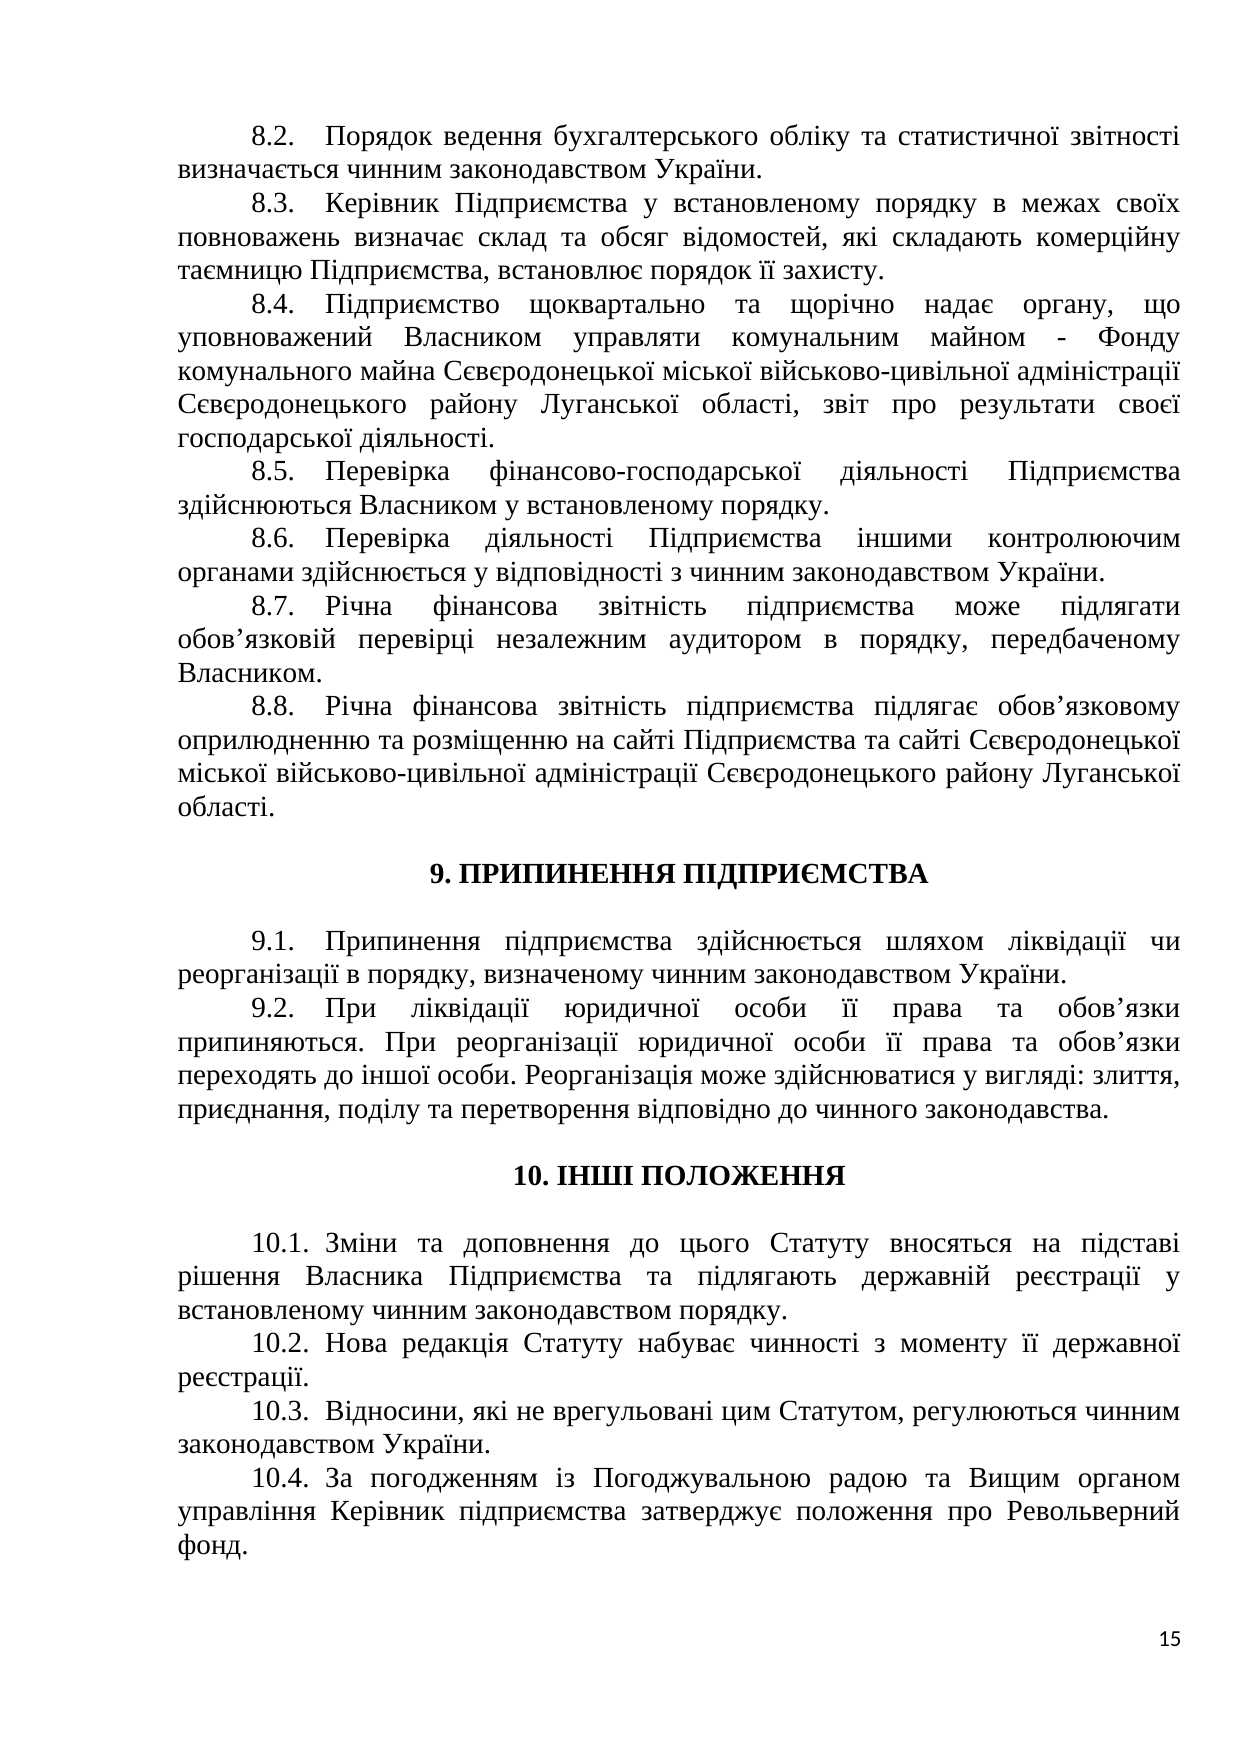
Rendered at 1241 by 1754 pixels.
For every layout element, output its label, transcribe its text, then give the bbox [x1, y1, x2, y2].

text 8.4. Підприємство щоквартально та щорічно надає органу, що уповноважений Власником управляти комунальним майном - Фонду комунального майна Сєвєродонецької міської військово-цивільної адміністрації Сєвєродонецького району Луганської області, звіт про результати своєї господарської діяльності. [177, 286, 1181, 453]
text 8.2. Порядок ведення бухгалтерського обліку та статистичної звітності визначається чинним законодавством України. [177, 118, 1181, 185]
text 10.1. Зміни та доповнення до цього Статуту вносяться на підставі рішення Власника Підприємства та підлягають державній реєстрації у встановленому чинним законодавством порядку. [177, 1225, 1181, 1326]
text 9. ПРИПИНЕННЯ ПІДПРИЄМСТВА [177, 856, 1181, 889]
text 8.3. Керівник Підприємства у встановленому порядку в межах своїх повноважень визначає склад та обсяг відомостей, які складають комерційну таємницю Підприємства, встановлює порядок її захисту. [177, 185, 1181, 286]
text 8.5. Перевірка фінансово-господарської діяльності Підприємства здійснюються Власником у встановленому порядку. [177, 453, 1181, 521]
text 8.7. Річна фінансова звітність підприємства може підлягати обов’язковій перевірці незалежним аудитором в порядку, передбаченому Власником. [177, 588, 1181, 688]
text 8.6. Перевірка діяльності Підприємства іншими контролюючим органами здійснюється у відповідності з чинним законодавством України. [177, 521, 1181, 588]
text 8.8. Річна фінансова звітність підприємства підлягає обов’язковому оприлюдненню та розміщенню на сайті Підприємства та сайті Сєвєродонецької міської військово-цивільної адміністрації Сєвєродонецького району Луганської області. [177, 688, 1181, 822]
text 10. ІНШІ ПОЛОЖЕННЯ [177, 1158, 1181, 1191]
text 10.3. Відносини, які не врегульовані цим Статутом, регулюються чинним законодавством України. [177, 1393, 1181, 1460]
text 9.1. Припинення підприємства здійснюється шляхом ліквідації чи реорганізації в порядку, визначеному чинним законодавством України. [177, 923, 1181, 990]
text 10.4. За погодженням із Погоджувальною радою та Вищим органом управління Керівник підприємства затверджує положення про Револьверний фонд. [177, 1460, 1181, 1560]
text 9.2. При ліквідації юридичної особи її права та обов’язки припиняються. При реорганізації юридичної особи її права та обов’язки переходять до іншої особи. Реорганізація може здійснюватися у вигляді: злиття, приєднання, поділу та перетворення відповідно до чинного законодавства. [177, 990, 1181, 1124]
text 10.2. Нова редакція Статуту набуває чинності з моменту її державної реєстрації. [177, 1326, 1181, 1393]
